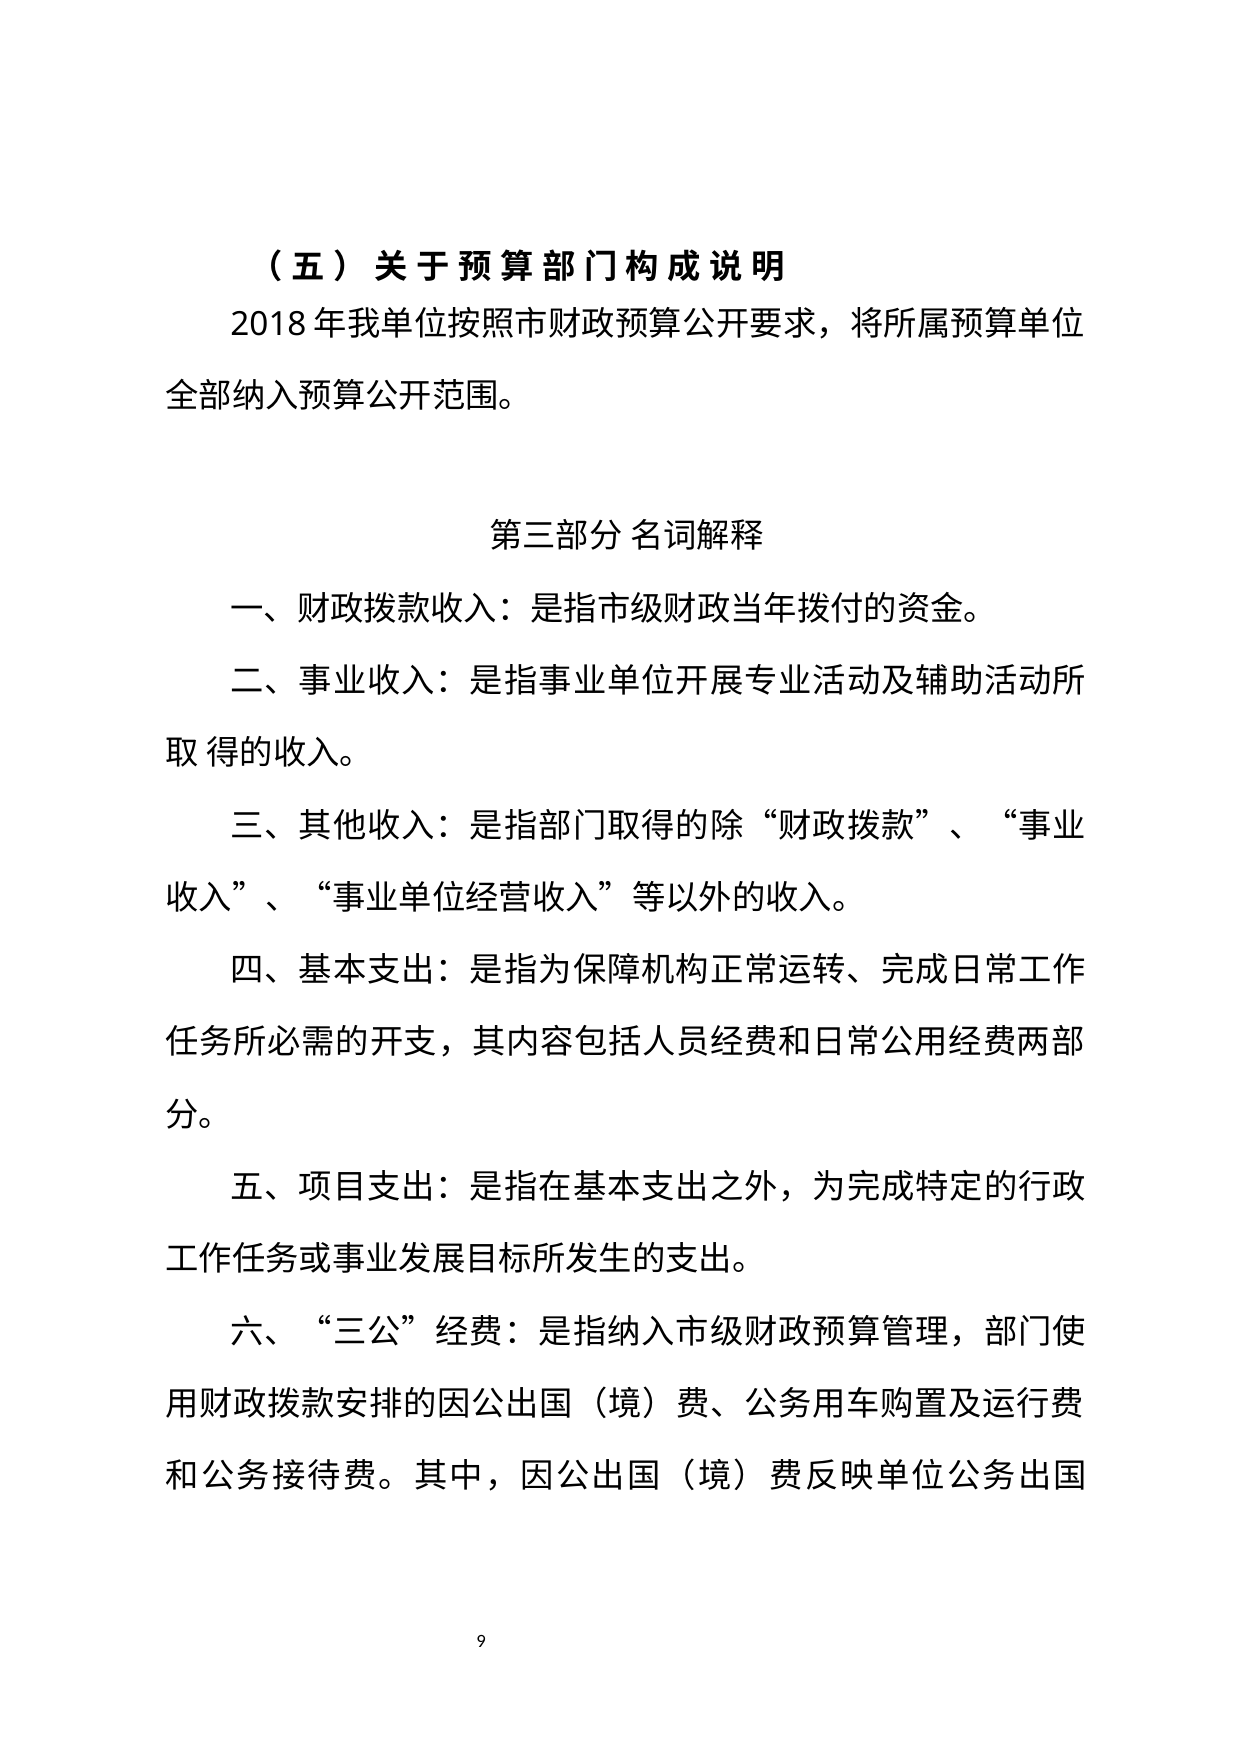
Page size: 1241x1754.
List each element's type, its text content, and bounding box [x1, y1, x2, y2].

text 四、基本支出：是指为保障机构正常运转、完成日常工作任务所必需的开支，其内容包括人员经费和日常公用经费两部分。 [165, 943, 1087, 1136]
text 二、事业收入：是指事业单位开展专业活动及辅助活动所取 得的收入。 [165, 654, 1087, 774]
text （五）关于预算部门构成说明 [165, 231, 1087, 296]
text 五、项目支出：是指在基本支出之外，为完成特定的行政工作任务或事业发展目标所发生的支出。 [165, 1160, 1087, 1280]
text 第三部分 名词解释 [165, 509, 1087, 557]
text 一、财政拨款收入：是指市级财政当年拨付的资金。 [165, 582, 1087, 630]
text 三、其他收入：是指部门取得的除“财政拨款”、“事业收入”、“事业单位经营收入”等以外的收入。 [165, 798, 1087, 919]
text 2018年我单位按照市财政预算公开要求，将所属预算单位全部纳入预算公开范围。 [165, 296, 1087, 417]
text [165, 1304, 1087, 1497]
